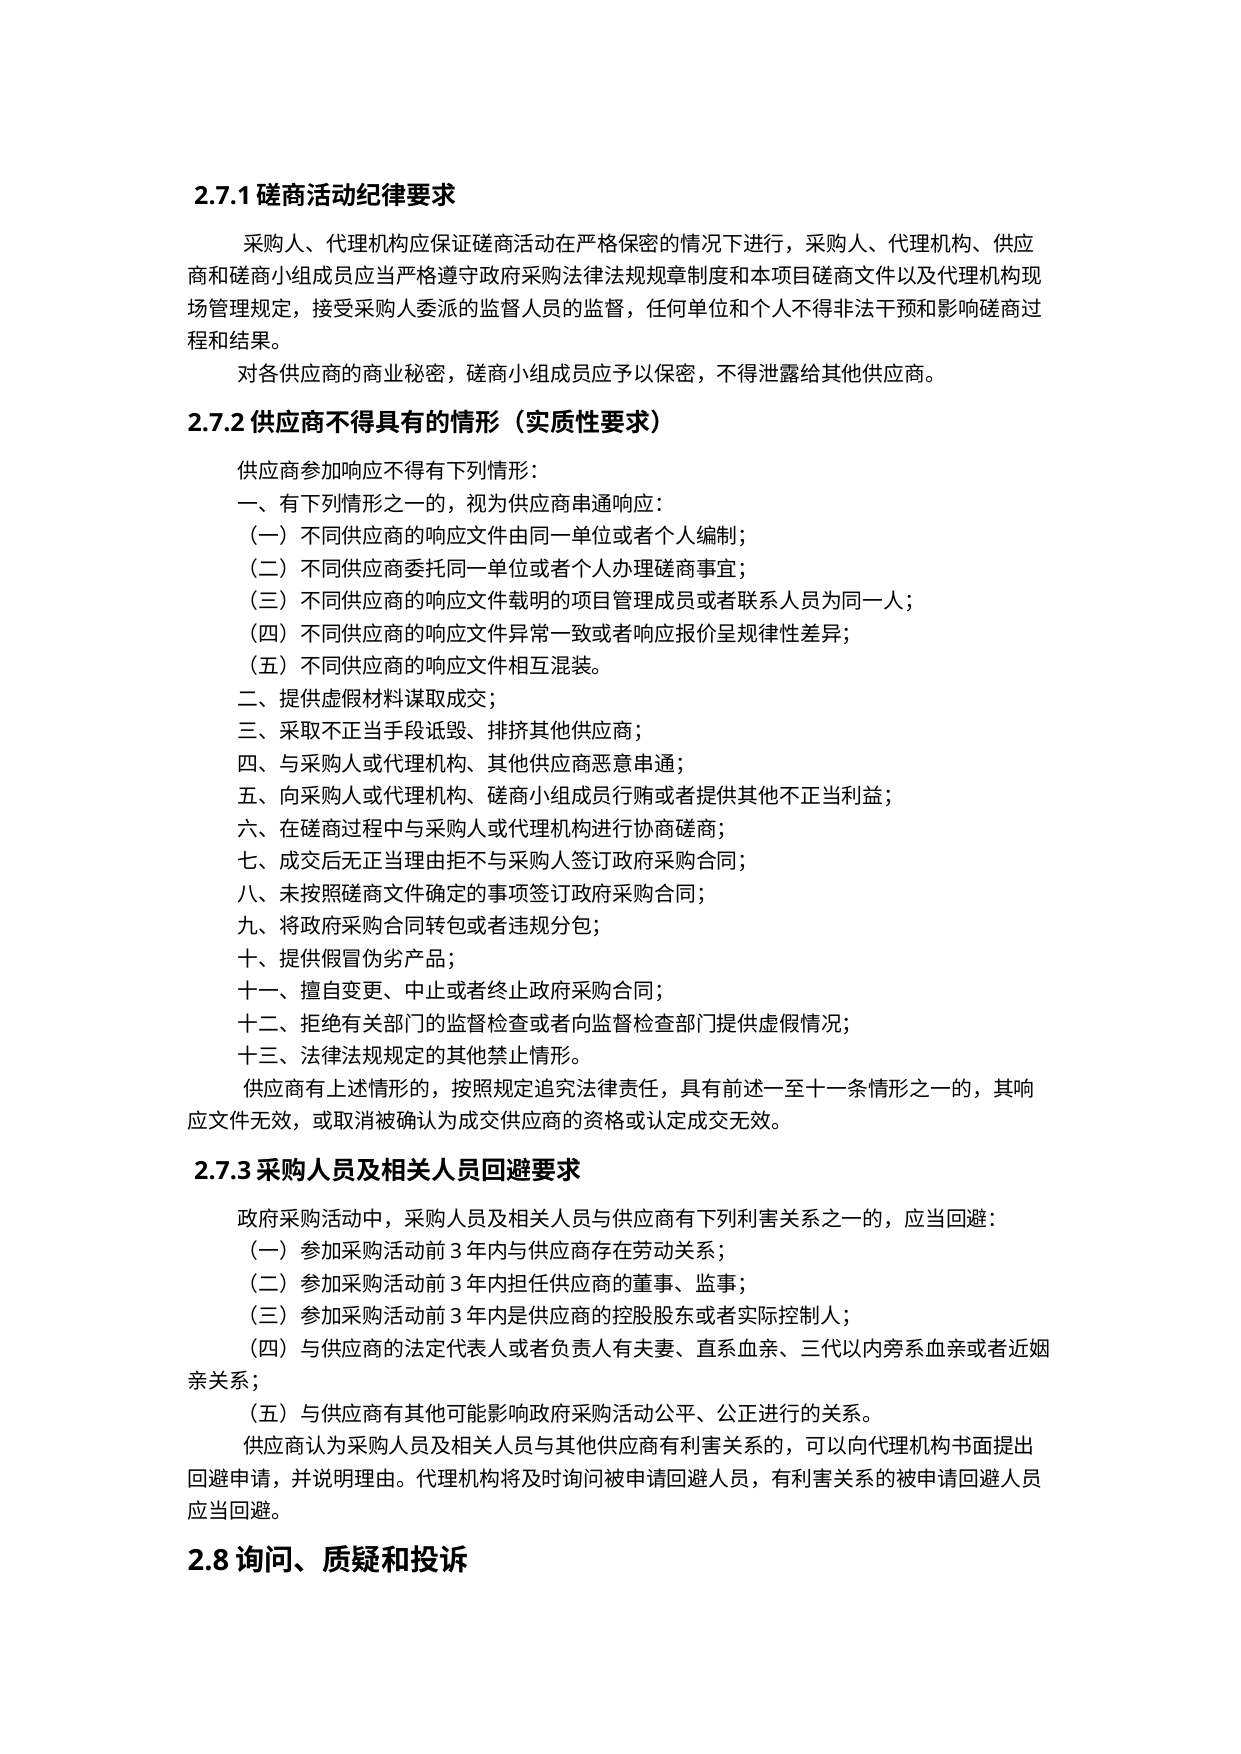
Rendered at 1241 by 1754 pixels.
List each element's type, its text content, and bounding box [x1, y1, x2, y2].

text （三）不同供应商的响应文件载明的项目管理成员或者联系人员为同一人； [187, 584, 1053, 617]
text 九、将政府采购合同转包或者违规分包； [187, 909, 1053, 942]
text （一）不同供应商的响应文件由同一单位或者个人编制； [187, 519, 1053, 552]
text 二、提供虚假材料谋取成交； [187, 682, 1053, 714]
text 十三、法律法规规定的其他禁止情形。 [187, 1039, 1053, 1072]
text 2.7.2供应商不得具有的情形（实质性要求） [187, 389, 1053, 454]
text 三、采取不正当手段诋毁、排挤其他供应商； [187, 714, 1053, 747]
text 七、成交后无正当理由拒不与采购人签订政府采购合同； [187, 844, 1053, 877]
text 十二、拒绝有关部门的监督检查或者向监督检查部门提供虚假情况； [187, 1007, 1053, 1039]
text （二）不同供应商委托同一单位或者个人办理磋商事宜； [187, 552, 1053, 584]
text 十一、擅自变更、中止或者终止政府采购合同； [187, 974, 1053, 1007]
text 十、提供假冒伪劣产品； [187, 942, 1053, 974]
text 五、向采购人或代理机构、磋商小组成员行贿或者提供其他不正当利益； [187, 779, 1053, 812]
text 采购人、代理机构应保证磋商活动在严格保密的情况下进行，采购人、代理机构、供应商和磋商小组成员应当严格遵守政府采购法律法规规章制度和本项目磋商文件以及代理机构现场管理规定，接受采购人委派的监督人员的监督，任何单位和个人不得非法干预和影响磋商过程和结果。 [187, 227, 1053, 357]
text 供应商有上述情形的，按照规定追究法律责任，具有前述一至十一条情形之一的，其响应文件无效，或取消被确认为成交供应商的资格或认定成交无效。 [187, 1072, 1053, 1137]
text 四、与采购人或代理机构、其他供应商恶意串通； [187, 747, 1053, 779]
text （二）参加采购活动前3年内担任供应商的董事、监事； [187, 1267, 1053, 1299]
text 2.8询问、质疑和投诉 [187, 1527, 1053, 1592]
text 八、未按照磋商文件确定的事项签订政府采购合同； [187, 877, 1053, 909]
text 六、在磋商过程中与采购人或代理机构进行协商磋商； [187, 812, 1053, 844]
text （四）与供应商的法定代表人或者负责人有夫妻、直系血亲、三代以内旁系血亲或者近姻亲关系； [187, 1332, 1053, 1397]
text （一）参加采购活动前3年内与供应商存在劳动关系； [187, 1234, 1053, 1267]
text 供应商认为采购人员及相关人员与其他供应商有利害关系的，可以向代理机构书面提出回避申请，并说明理由。代理机构将及时询问被申请回避人员，有利害关系的被申请回避人员应当回避。 [187, 1429, 1053, 1527]
text 2.7.1磋商活动纪律要求 [187, 162, 1053, 227]
text 一、有下列情形之一的，视为供应商串通响应： [187, 487, 1053, 519]
text （五）与供应商有其他可能影响政府采购活动公平、公正进行的关系。 [187, 1397, 1053, 1429]
text 政府采购活动中，采购人员及相关人员与供应商有下列利害关系之一的，应当回避： [187, 1202, 1053, 1234]
text 供应商参加响应不得有下列情形： [187, 454, 1053, 487]
text 对各供应商的商业秘密，磋商小组成员应予以保密，不得泄露给其他供应商。 [187, 357, 1053, 389]
text （三）参加采购活动前3年内是供应商的控股股东或者实际控制人； [187, 1299, 1053, 1332]
text （五）不同供应商的响应文件相互混装。 [187, 649, 1053, 682]
text （四）不同供应商的响应文件异常一致或者响应报价呈规律性差异； [187, 617, 1053, 649]
text 2.7.3采购人员及相关人员回避要求 [187, 1137, 1053, 1202]
